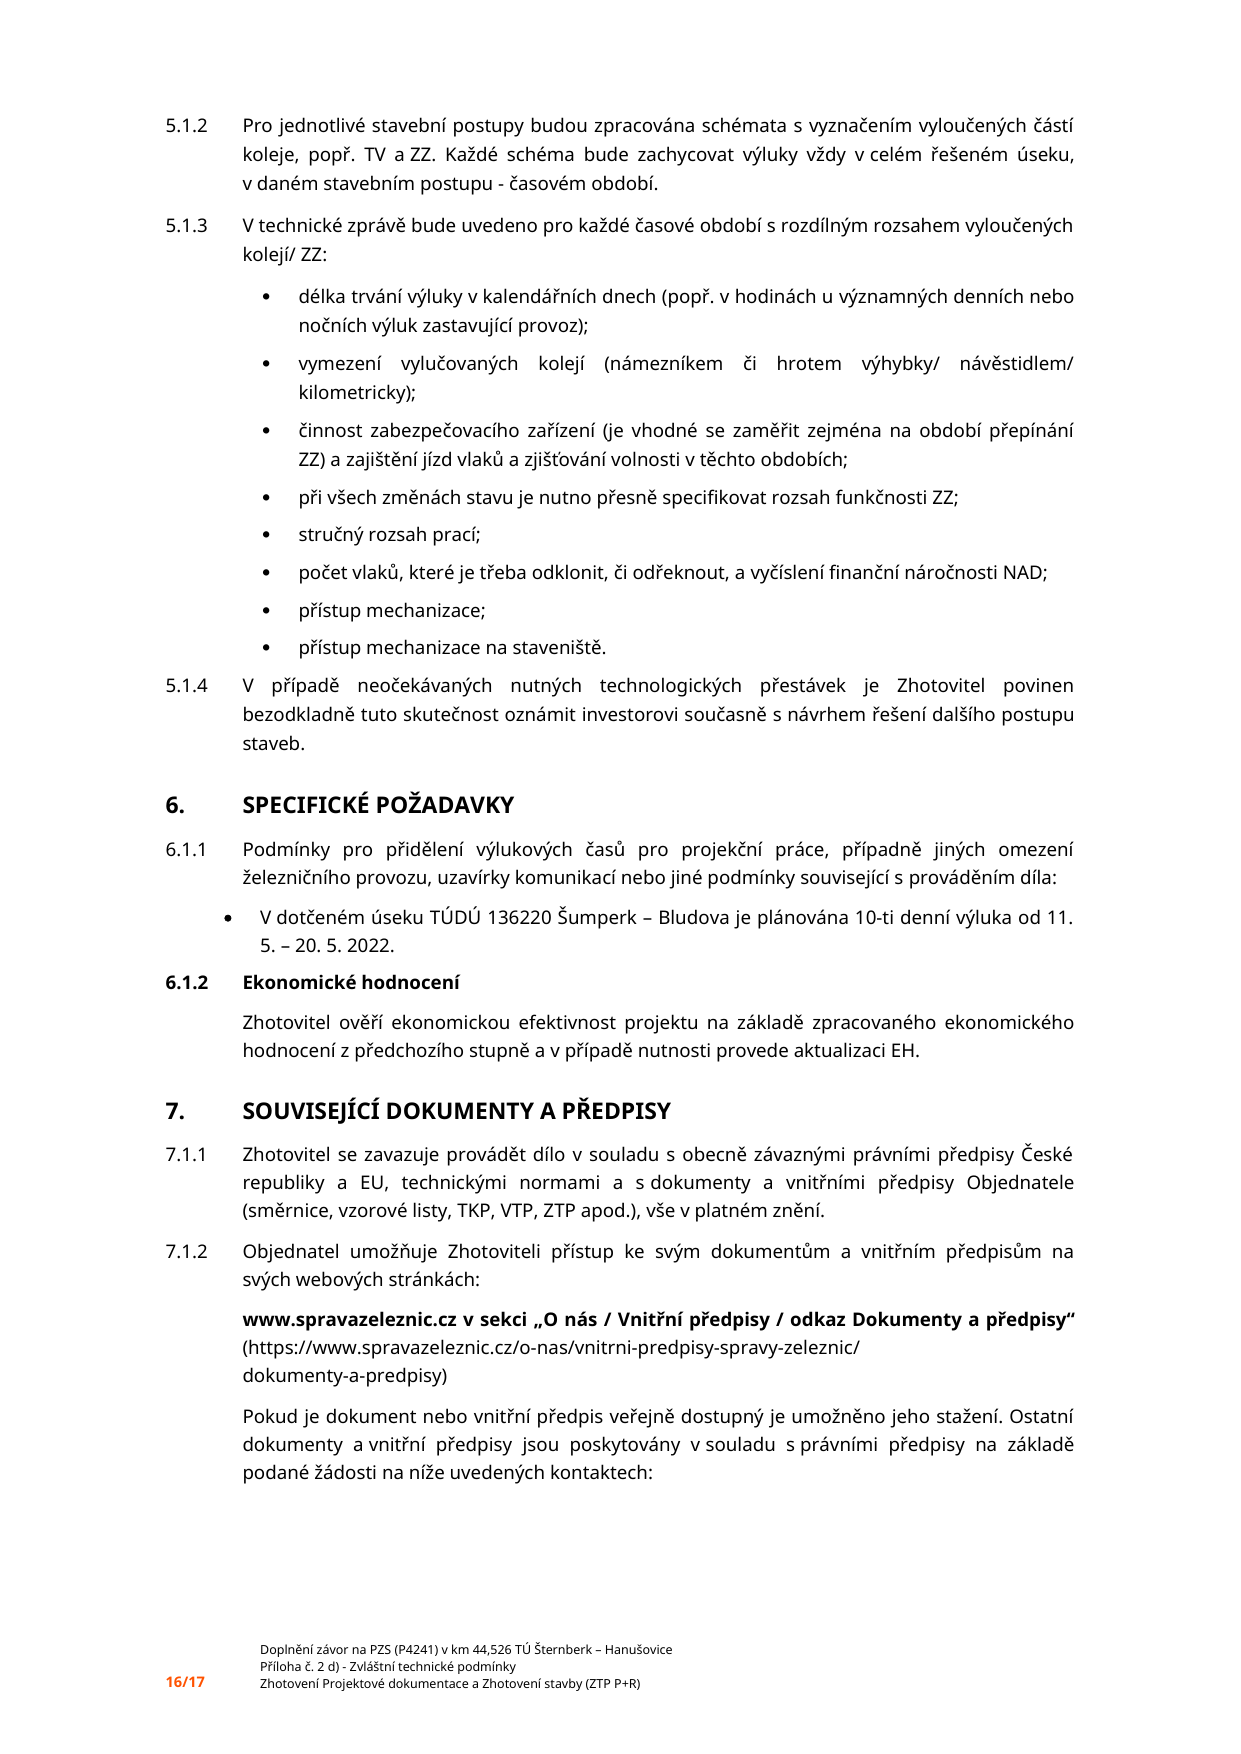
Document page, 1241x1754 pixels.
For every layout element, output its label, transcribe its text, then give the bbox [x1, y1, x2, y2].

list délka trvání výluky v kalendářních dnech (popř. v hodinách u významných denních nebo nočních výluk zastavující provoz); [263, 283, 1075, 338]
list při všech změnách stavu je nutno přesně specifikovat rozsah funkčnosti ZZ; [263, 484, 1075, 510]
text Podmínky pro přidělení výlukových časů pro projekční práce, případně jiných omezení železničního provozu, uzavírky komunikací nebo jiné podmínky související s prováděním díla: [165, 836, 1075, 889]
list počet vlaků, které je třeba odklonit, či odřeknout, a vyčíslení finanční náročnosti NAD; [263, 559, 1075, 585]
text V dotčeném úseku TÚDÚ 136220 Šumperk – Bludova je plánována 10-ti denní výluka od 11. 5. – 20. 5. 2022. [224, 904, 1075, 958]
text Zhotovitel se zavazuje provádět dílo v souladu s obecně závaznými právními předpisy České republiky a EU, technickými normami a s dokumenty a vnitřními předpisy Objednatele (směrnice, vzorové listy, TKP, VTP, ZTP apod.), vše v platném znění. [165, 1142, 1075, 1223]
text Pokud je dokument nebo vnitřní předpis veřejně dostupný je umožněno jeho stažení. Ostatní dokumenty a vnitřní předpisy jsou poskytovány v souladu s právními předpisy na základě podané žádosti na níže uvedených kontaktech: [242, 1403, 1075, 1485]
text SPECIFICKÉ POŽADAVKY [165, 789, 1075, 820]
list Zhotovitel ověří ekonomickou efektivnost projektu na základě zpracovaného ekonomického hodnocení z předchozího stupně a v případě nutnosti provede aktualizaci EH. [242, 1009, 1075, 1063]
text V případě neočekávaných nutných technologických přestávek je Zhotovitel povinen bezodkladně tuto skutečnost oznámit investorovi současně s návrhem řešení dalšího postupu staveb. [165, 672, 1075, 756]
text www.spravazeleznic.cz v sekci „O nás / Vnitřní předpisy / odkaz Dokumenty a předpisy“ (https://www.spravazeleznic.cz/o-nas/vnitrni-predpisy-spravy-zeleznic/ dokumenty-a-predpisy) [242, 1307, 1075, 1388]
text SOUVISEJÍCÍ DOKUMENTY A PŘEDPISY [165, 1095, 1075, 1126]
text Ekonomické hodnocení [165, 969, 1075, 994]
list vymezení vylučovaných kolejí (námezníkem či hrotem výhybky/ návěstidlem/ kilometricky); [263, 350, 1075, 405]
list přístup mechanizace na staveniště. [263, 634, 1075, 660]
text V technické zprávě bude uvedeno pro každé časové období s rozdílným rozsahem vyloučených kolejí/ ZZ: [165, 212, 1075, 267]
list stručný rozsah prací; [263, 522, 1075, 547]
list činnost zabezpečovacího zařízení (je vhodné se zaměřit zejména na období přepínání ZZ) a zajištění jízd vlaků a zjišťování volnosti v těchto obdobích; [263, 417, 1075, 472]
text Objednatel umožňuje Zhotoviteli přístup ke svým dokumentům a vnitřním předpisům na svých webových stránkách: [165, 1238, 1075, 1292]
list přístup mechanizace; [263, 597, 1075, 622]
text Pro jednotlivé stavební postupy budou zpracována schémata s vyznačením vyloučených částí koleje, popř. TV a ZZ. Každé schéma bude zachycovat výluky vždy v celém řešeném úseku, v daném stavebním postupu - časovém období. [165, 112, 1075, 196]
